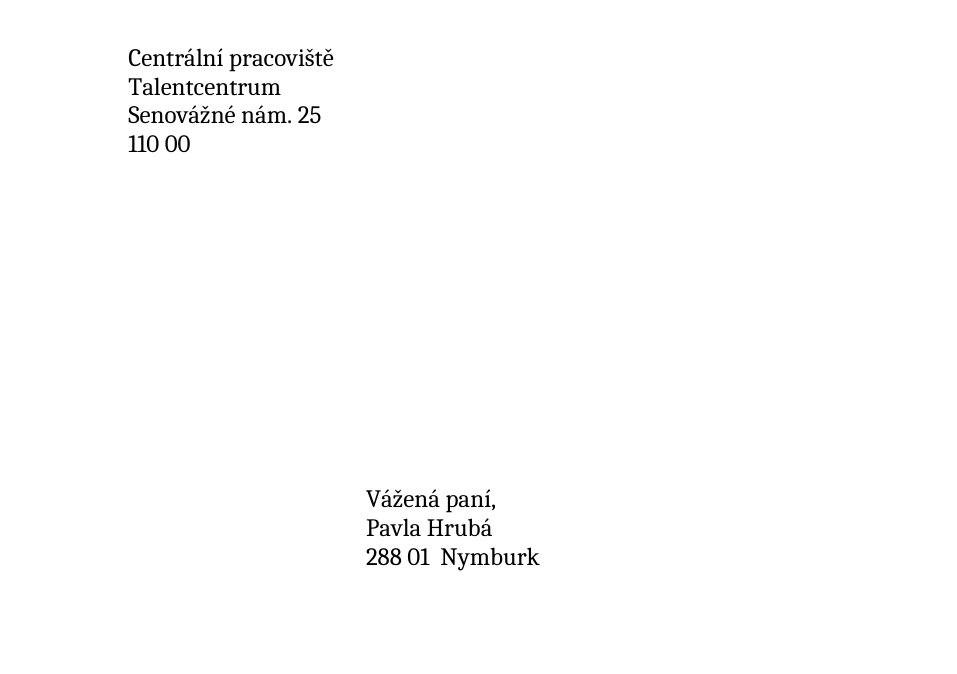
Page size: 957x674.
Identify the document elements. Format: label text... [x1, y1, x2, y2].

text Vážená paní, [366, 485, 891, 514]
text Pavla Hrubá [366, 514, 891, 543]
text 288 01 Nymburk [366, 543, 891, 571]
